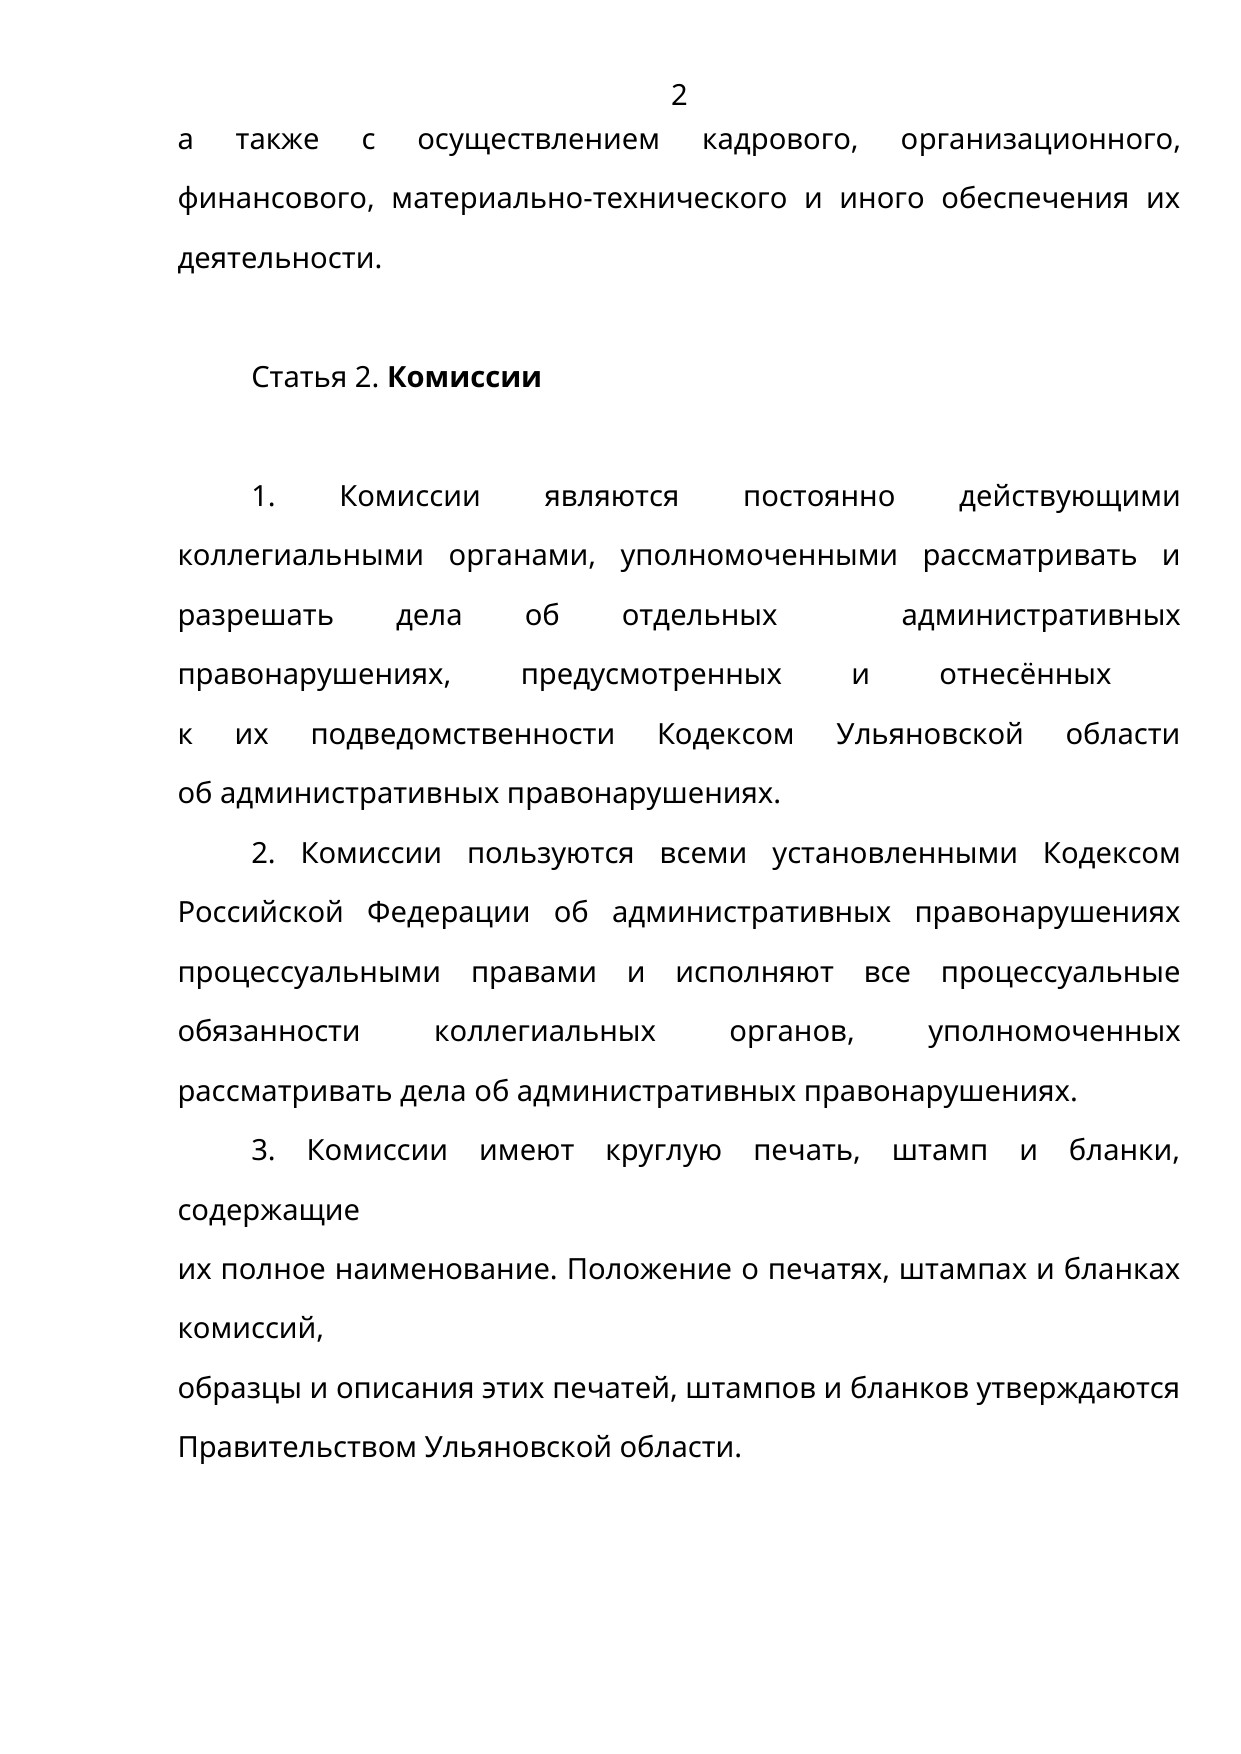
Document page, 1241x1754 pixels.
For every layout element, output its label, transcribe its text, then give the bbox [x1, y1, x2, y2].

text 3. Комиссии имеют круглую печать, штамп и бланки, содержащие их полное наименование. Положение о печатях, штампах и бланках комиссий, образцы и описания этих печатей, штампов и бланков утверждаются Правительством Ульяновской области. [177, 1129, 1181, 1466]
text 1. Комиссии являются постоянно действующими коллегиальными органами, уполномоченными рассматривать и разрешать дела об отдельных административных правонарушениях, предусмотренных и отнесённых к их подведомственности Кодексом Ульяновской области об административных правонарушениях. [177, 475, 1181, 812]
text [177, 118, 1181, 277]
text Статья 2. Комиссии [177, 356, 1181, 396]
text 2. Комиссии пользуются всеми установленными Кодексом Российской Федерации об административных правонарушениях процессуальными правами и исполняют все процессуальные обязанности коллегиальных органов, уполномоченных рассматривать дела об административных правонарушениях. [177, 832, 1181, 1109]
